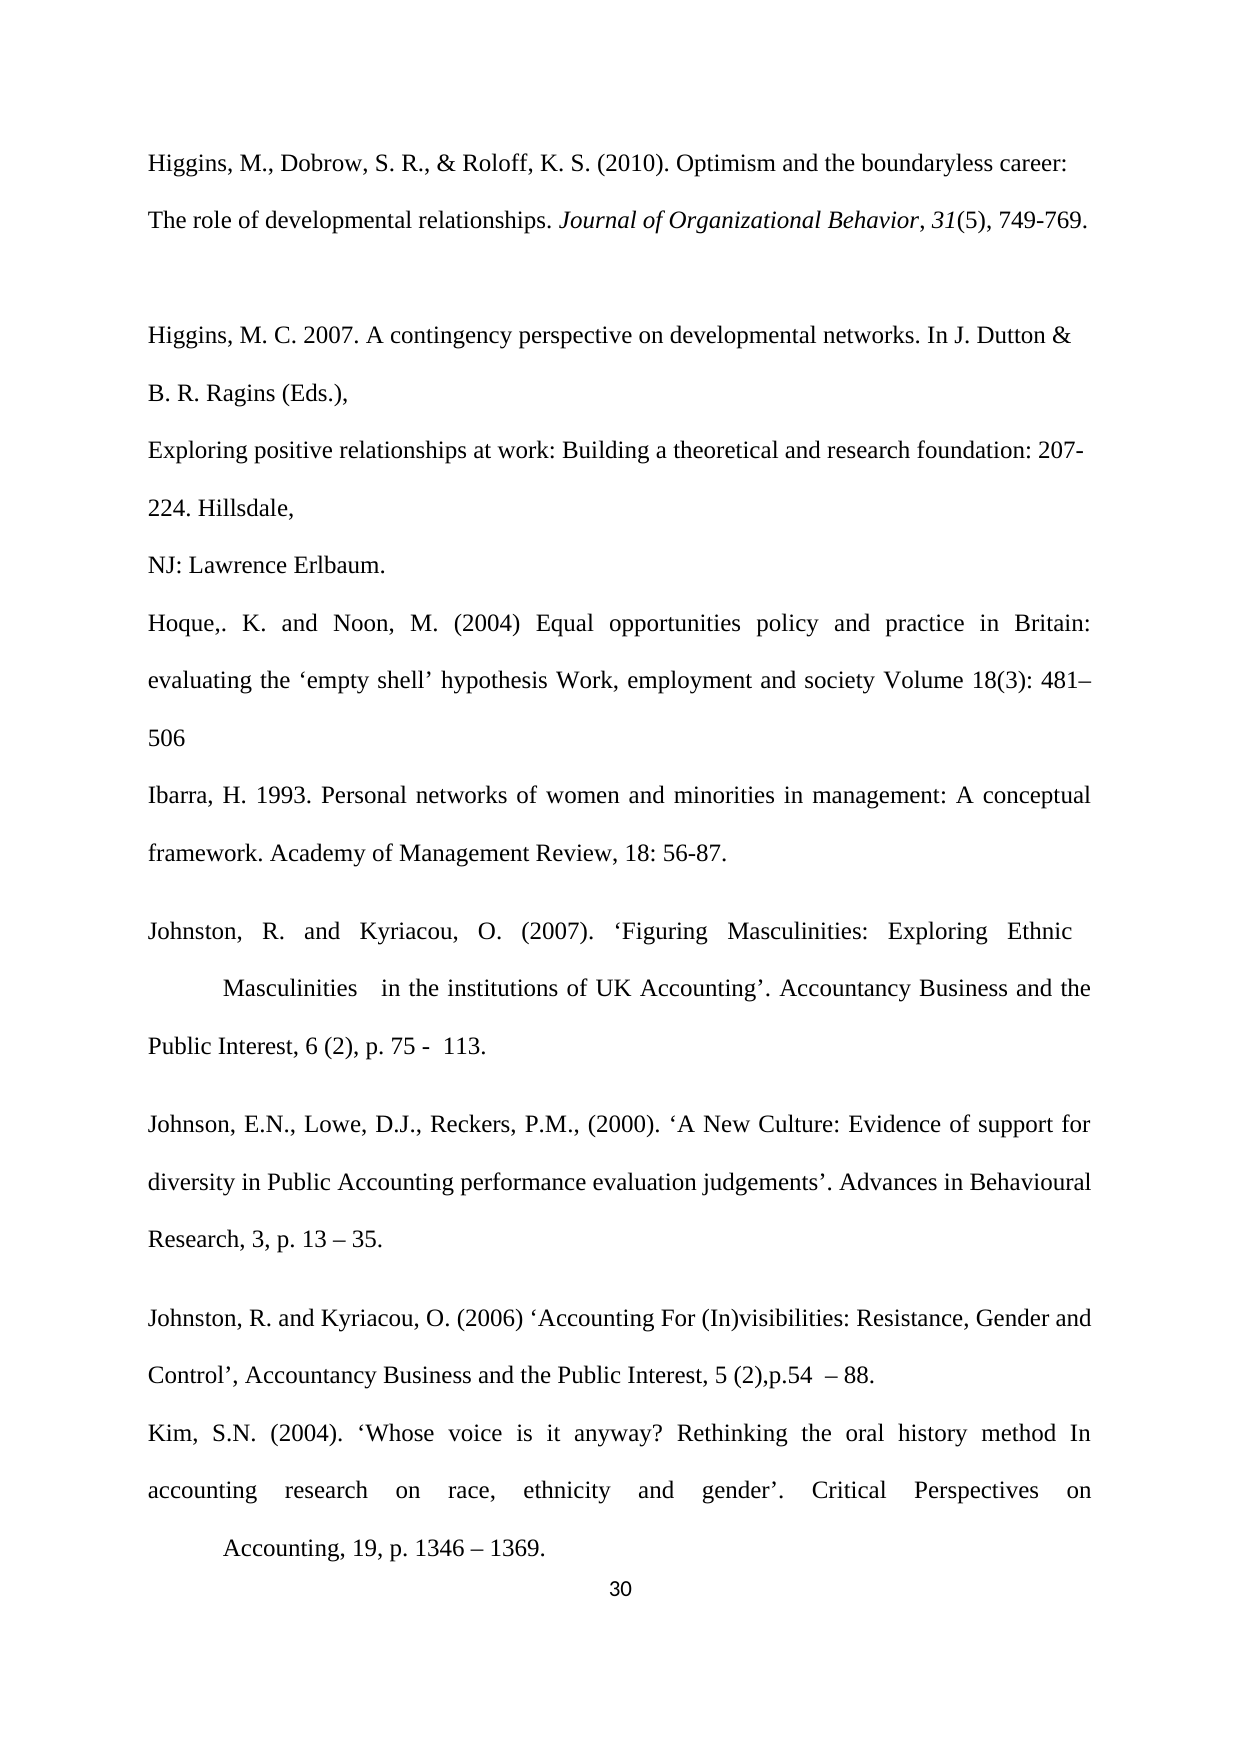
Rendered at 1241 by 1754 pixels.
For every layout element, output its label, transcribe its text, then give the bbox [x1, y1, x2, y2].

text Johnston, R. and Kyriacou, O. (2007). ‘Figuring Masculinities: Exploring Ethnic Masculinities in the institutions of UK Accounting’. Accountancy Business and the Public Interest, 6 (2), p. 75 - 113. [148, 916, 1092, 1060]
text Johnston, R. and Kyriacou, O. (2006) ‘Accounting For (In)visibilities: Resistance, Gender and Control’, Accountancy Business and the Public Interest, 5 (2),p.54 – 88. [148, 1303, 1092, 1389]
text Hoque,. K. and Noon, M. (2004) Equal opportunities policy and practice in Britain: evaluating the ‘empty shell’ hypothesis Work, employment and society Volume 18(3): 481–506 [148, 608, 1092, 751]
text Exploring positive relationships at work: Building a theoretical and research foundation: 207-224. Hillsdale, [148, 435, 1092, 521]
text Johnson, E.N., Lowe, D.J., Reckers, P.M., (2000). ‘A New Culture: Evidence of support for diversity in Public Accounting performance evaluation judgements’. Advances in Behavioural Research, 3, p. 13 – 35. [148, 1109, 1092, 1253]
text Ibarra, H. 1993. Personal networks of women and minorities in management: A conceptual framework. Academy of Management Review, 18: 56-87. [148, 780, 1092, 866]
text Higgins, M. C. 2007. A contingency perspective on developmental networks. In J. Dutton & B. R. Ragins (Eds.), [148, 320, 1092, 406]
text Higgins, M., Dobrow, S. R., & Roloff, K. S. (2010). Optimism and the boundaryless career: The role of developmental relationships. Journal of Organizational Behavior, 31(5), 749-769. [148, 148, 1092, 234]
text NJ: Lawrence Erlbaum. [148, 550, 1092, 579]
text Kim, S.N. (2004). ‘Whose voice is it anyway? Rethinking the oral history method In accounting research on race, ethnicity and gender’. Critical Perspectives on Accounting, 19, p. 1346 – 1369. [148, 1418, 1092, 1561]
